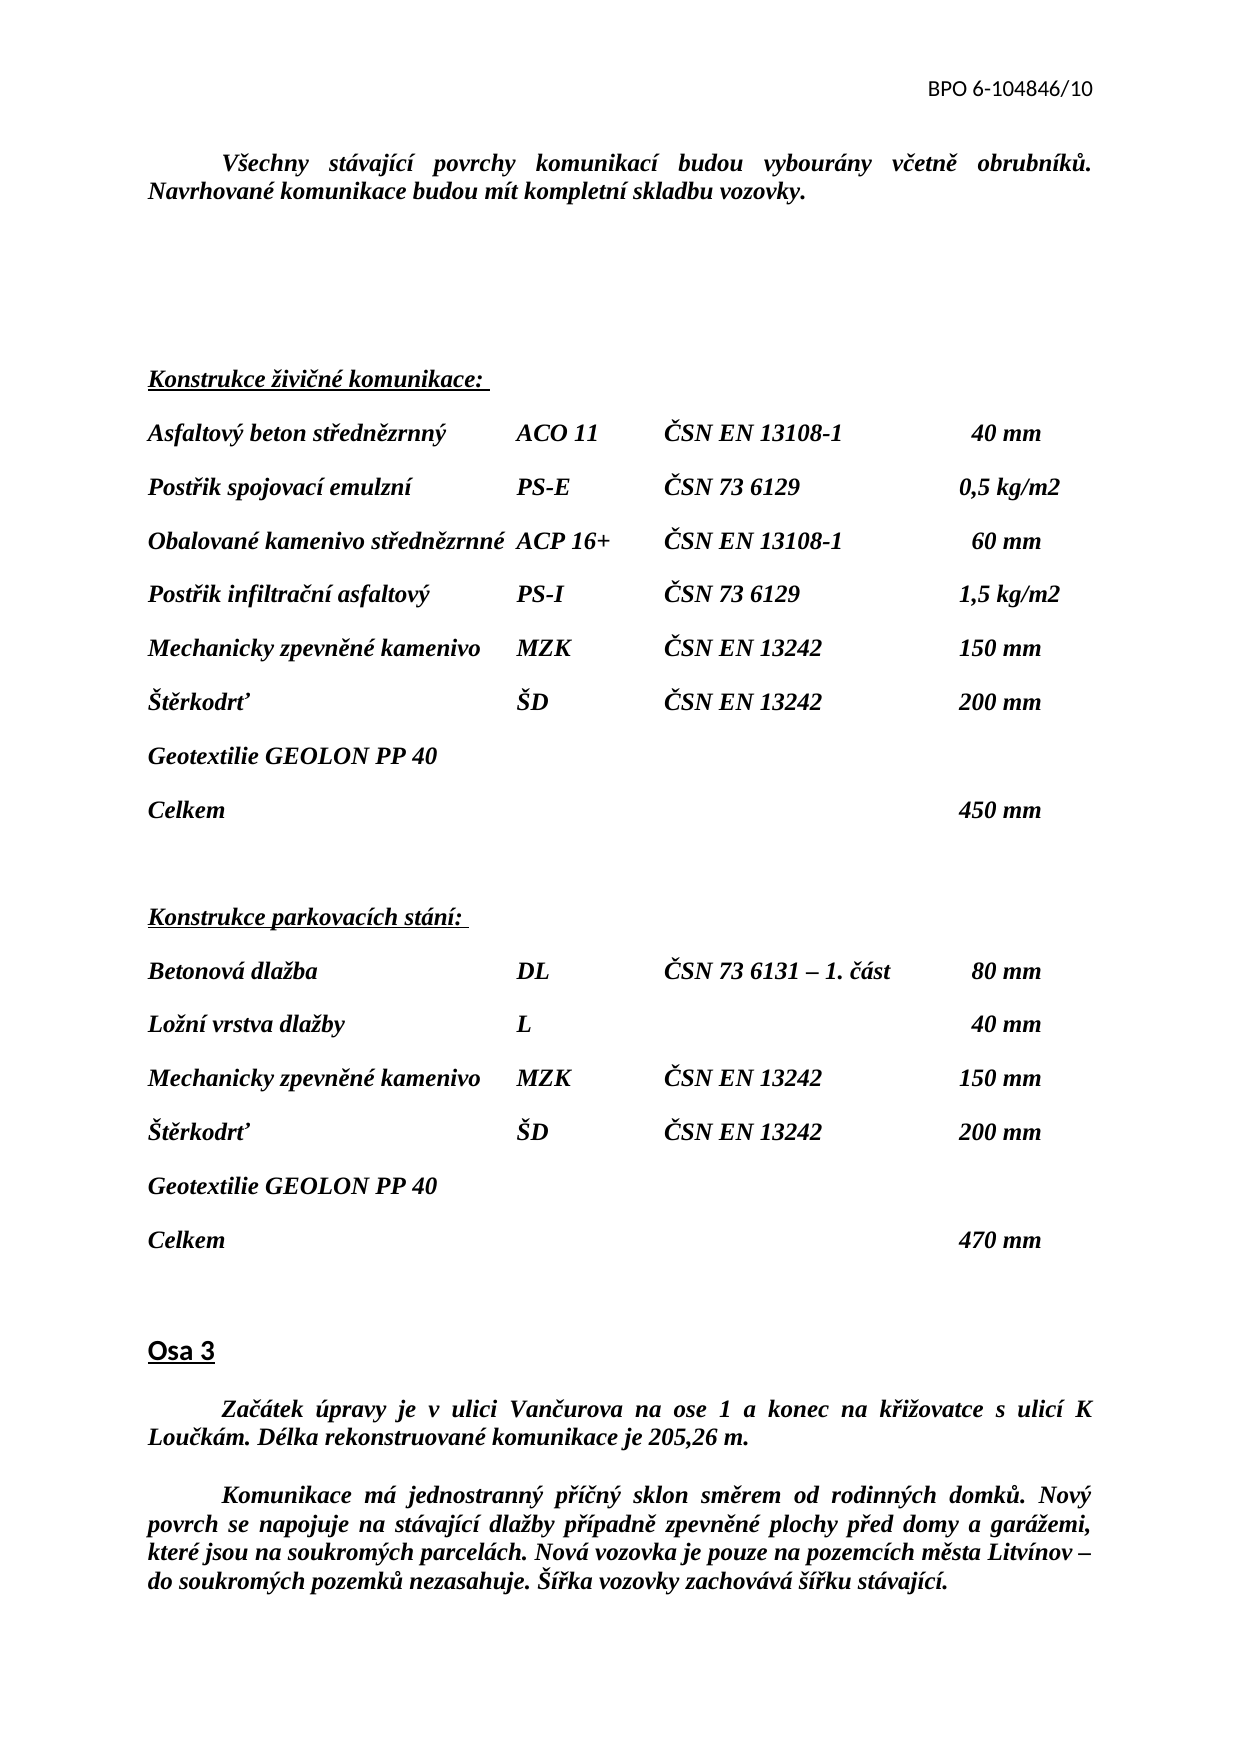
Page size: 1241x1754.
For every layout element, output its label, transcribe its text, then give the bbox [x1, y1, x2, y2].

text Začátek úpravy je v ulici Vančurova na ose 1 a konec na křižovatce s ulicí K Loučkám. Délka rekonstruované komunikace je 205,26 m. [148, 1394, 1093, 1451]
text Komunikace má jednostranný příčný sklon směrem od rodinných domků. Nový povrch se napojuje na stávající dlažby případně zpevněné plochy před domy a garážemi, které jsou na soukromých parcelách. Nová vozovka je pouze na pozemcích města Litvínov – do soukromých pozemků nezasahuje. Šířka vozovky zachovává šířku stávající. [148, 1480, 1093, 1595]
text Konstrukce živičné komunikace: [148, 364, 1093, 393]
text Celkem 450 mm [148, 795, 1093, 824]
text Postřik spojovací emulzní PS-E ČSN 73 6129 0,5 kg/m2 [148, 472, 1093, 501]
text Štěrkodrť ŠD ČSN EN 13242 200 mm [148, 687, 1093, 716]
text Obalované kamenivo střednězrnné ACP 16+ ČSN EN 13108-1 60 mm [148, 526, 1093, 554]
text Mechanicky zpevněné kamenivo MZK ČSN EN 13242 150 mm [148, 633, 1093, 662]
text Postřik infiltrační asfaltový PS-I ČSN 73 6129 1,5 kg/m2 [148, 579, 1093, 608]
text Konstrukce parkovacích stání: [148, 902, 1093, 931]
text Ložní vrstva dlažby L 40 mm [148, 1009, 1093, 1038]
text Geotextilie GEOLON PP 40 [148, 1171, 1093, 1200]
text Betonová dlažba DL ČSN 73 6131 – 1. část 80 mm [148, 956, 1093, 984]
text Mechanicky zpevněné kamenivo MZK ČSN EN 13242 150 mm [148, 1063, 1093, 1092]
text Geotextilie GEOLON PP 40 [148, 741, 1093, 770]
text Osa 3 [148, 1332, 1093, 1367]
text Štěrkodrť ŠD ČSN EN 13242 200 mm [148, 1117, 1093, 1146]
text Asfaltový beton střednězrnný ACO 11 ČSN EN 13108-1 40 mm [148, 418, 1093, 447]
text Celkem 470 mm [148, 1225, 1093, 1254]
text Všechny stávající povrchy komunikací budou vybourány včetně obrubníků. Navrhované komunikace budou mít kompletní skladbu vozovky. [148, 148, 1093, 205]
